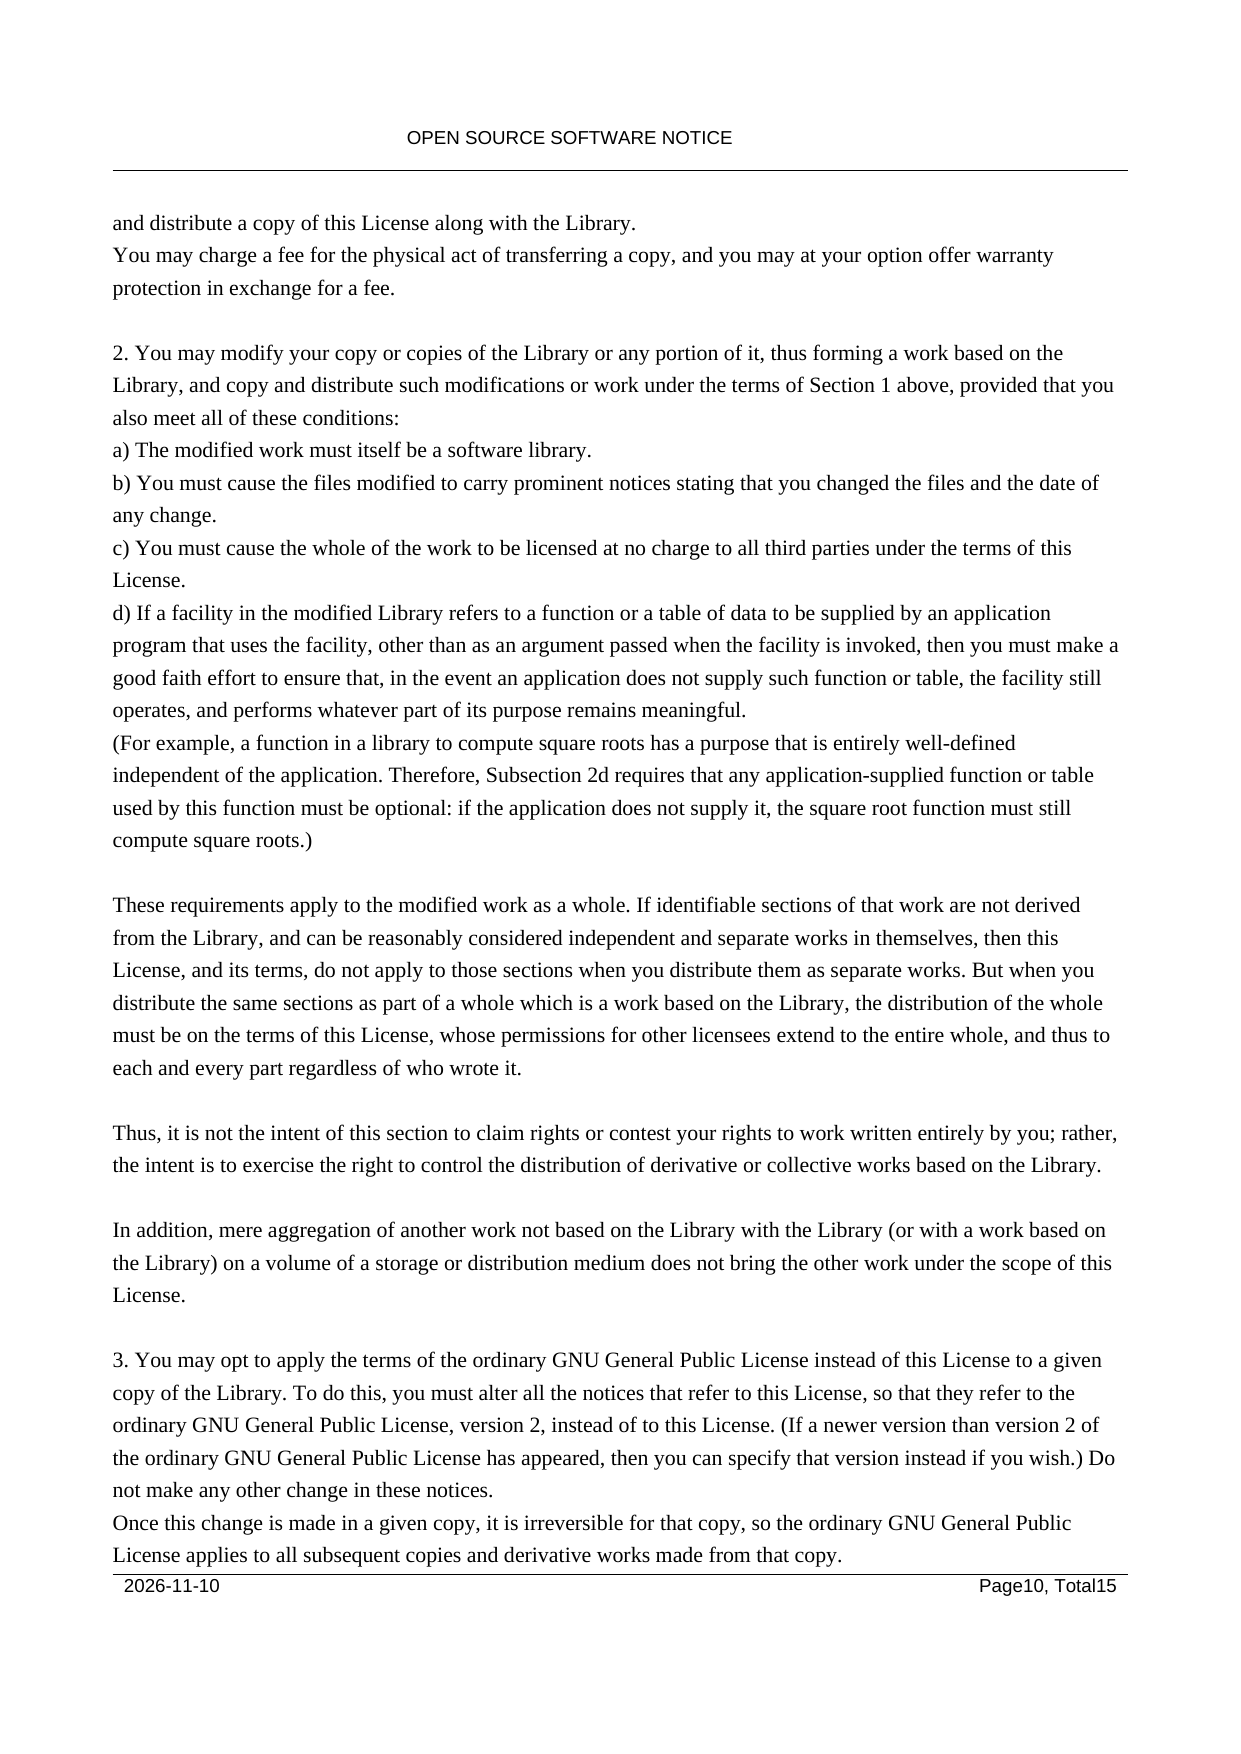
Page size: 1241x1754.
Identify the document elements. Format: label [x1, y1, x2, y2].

text [112, 206, 1128, 1571]
